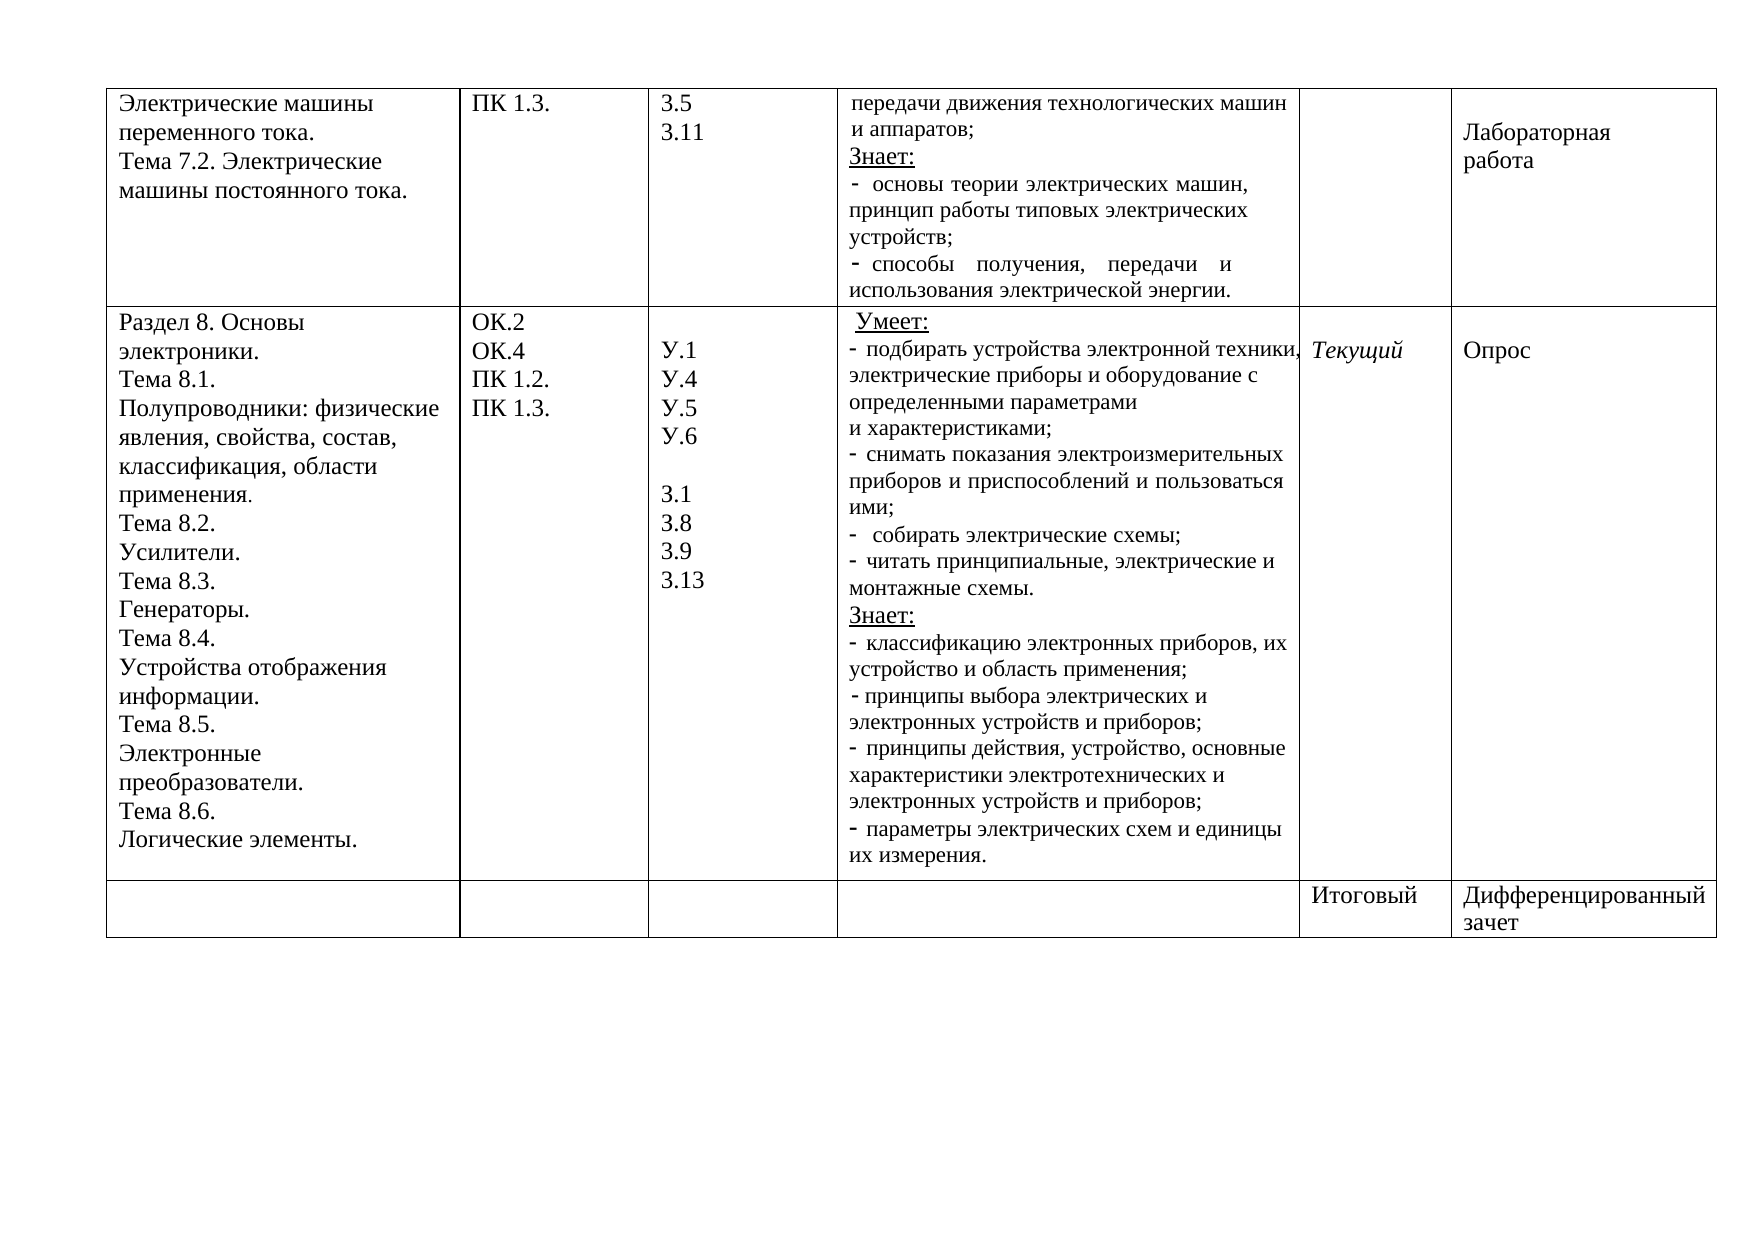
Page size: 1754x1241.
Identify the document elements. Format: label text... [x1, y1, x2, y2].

table_cell Текущий [1300, 307, 1451, 879]
table_cell ОК.2 ОК.4 ПК 1.2. ПК 1.3. [461, 307, 648, 879]
table_cell Раздел 8. Основы электроники. Тема 8.1. Полупроводники: физические явления, свойства, состав, классификация, области применения. Тема 8.2. Усилители. Тема 8.3. Генераторы. Тема 8.4. Устройства отображения информации. Тема 8.5. Электронные преобразователи. Тема 8.6. Логические элементы. [107, 307, 459, 879]
table_cell [838, 881, 1299, 937]
table_cell [461, 881, 648, 937]
table_cell Лабораторная работа [1452, 89, 1716, 306]
table_cell передачи движения технологических машин и аппаратов; Знает: основы теории электрических машин, принцип работы типовых электрических устройств; способы получения, передачи и использования электрической энергии. [838, 89, 1299, 306]
table_cell Электрические машины переменного тока. Тема 7.2. Электрические машины постоянного тока. [107, 89, 459, 306]
table_cell ПК 1.3. [461, 89, 648, 306]
table_cell 3.5 3.11 [649, 89, 837, 306]
table_cell Итоговый [1300, 881, 1451, 937]
table_cell Умеет: подбирать устройства электронной техники, электрические приборы и оборудование с определенными параметрами и характеристиками; снимать показания электроизмерительных приборов и приспособлений и пользоваться ими; собирать электрические схемы; читать принципиальные, электрические и монтажные схемы. Знает: классификацию электронных приборов, их устройство и область применения;  принципы выбора электрических и электронных устройств и приборов; принципы действия, устройство, основные характеристики электротехнических и электронных устройств и приборов; параметры электрических схем и единицы их измерения. [838, 307, 1299, 879]
table_cell [107, 881, 459, 937]
table_cell У.1 У.4 У.5 У.6 З.1 З.8 3.9 3.13 [649, 307, 837, 879]
table_cell Дифференцированный зачет [1452, 881, 1716, 937]
table_cell Опрос [1452, 307, 1716, 879]
table_cell [649, 881, 837, 937]
table_cell [1300, 89, 1451, 306]
